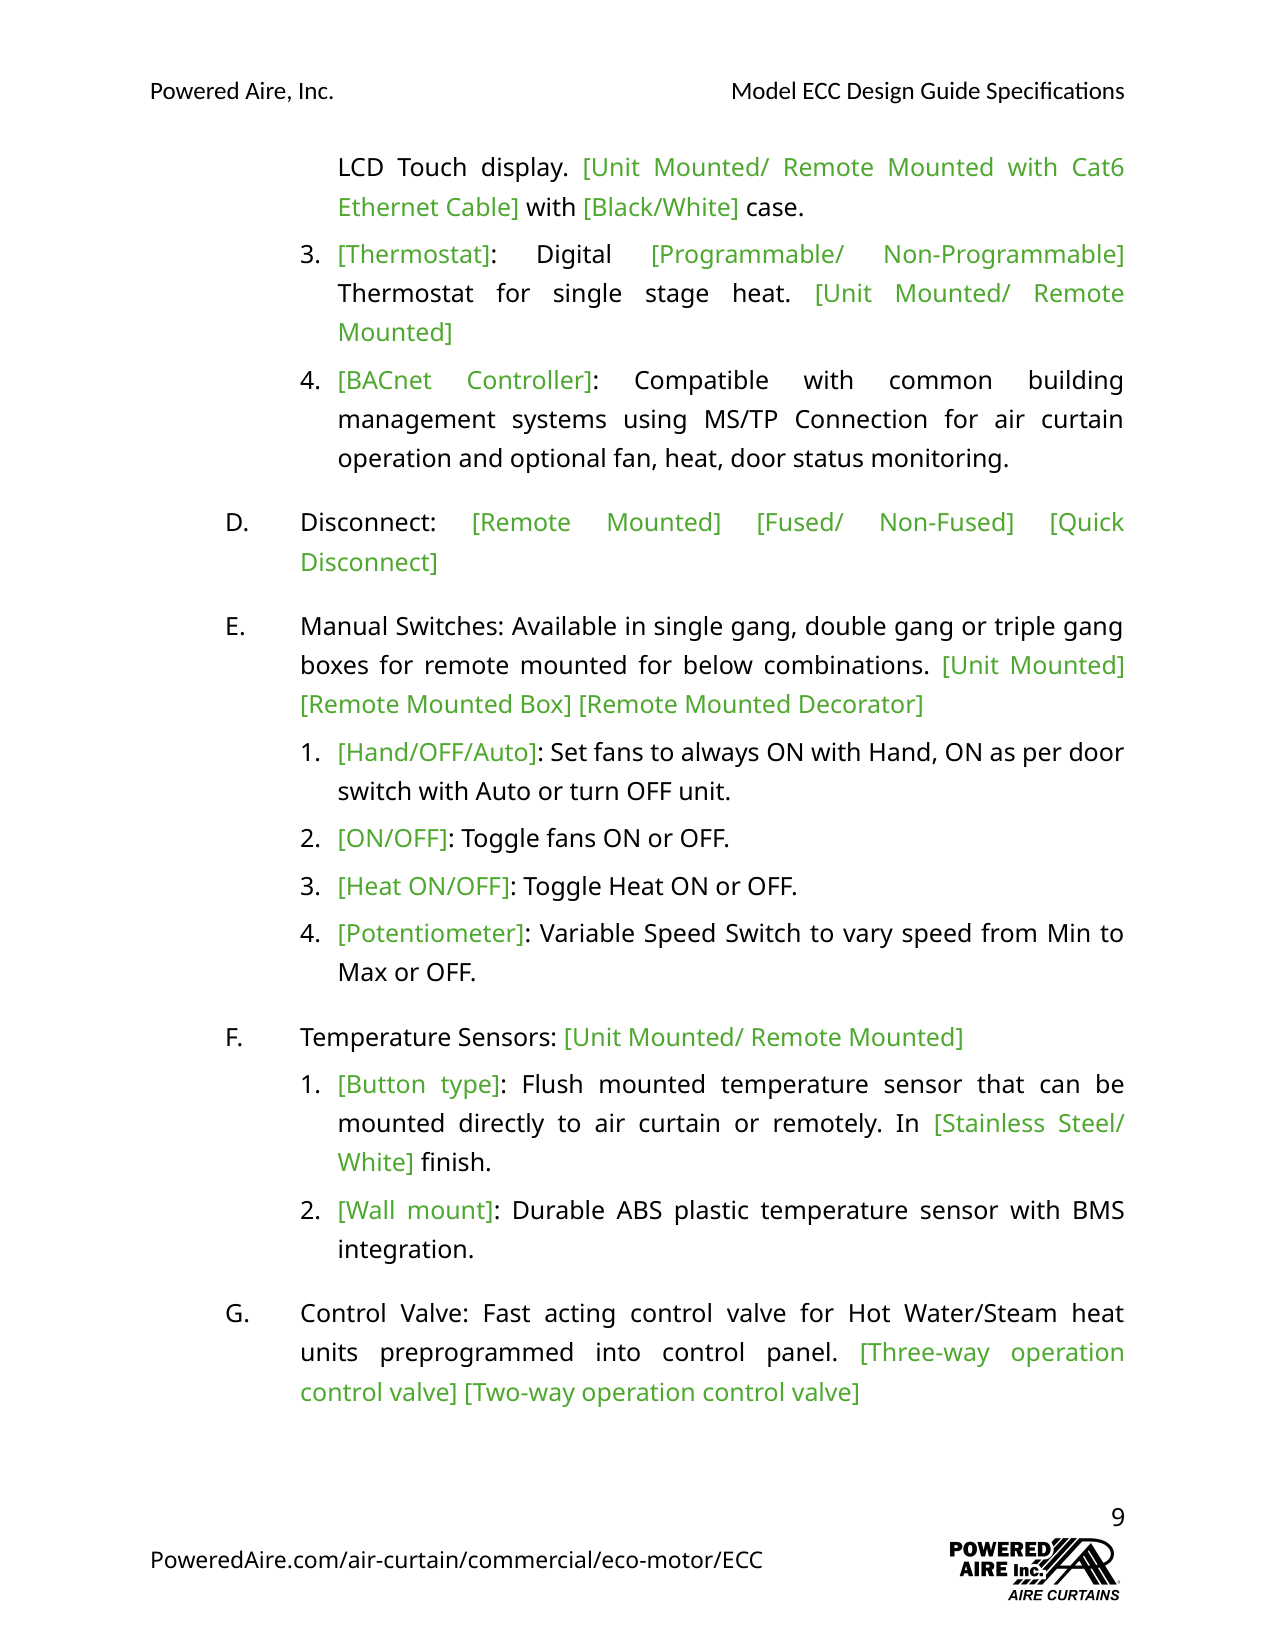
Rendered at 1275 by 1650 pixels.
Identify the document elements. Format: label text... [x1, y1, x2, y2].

list [ON/OFF]: Toggle fans ON or OFF. [300, 821, 1125, 855]
list [BACnet Controller]: Compatible with common building management systems using MS/TP Connection for air curtain operation and optional fan, heat, door status monitoring. [300, 362, 1125, 475]
list Control Valve: Fast acting control valve for Hot Water/Steam heat units preprogrammed into control panel. [Three-way operation control valve] [Two-way operation control valve] NOTE TO SPECIFICATION AUTHOR: Delete for unheated & electric heat units. Steam Heated units can only be specified with Two-way operation valve. [225, 1296, 1125, 1408]
list [Heat ON/OFF]: Toggle Heat ON or OFF. [300, 868, 1125, 902]
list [300, 150, 1125, 223]
list [Hand/OFF/Auto]: Set fans to always ON with Hand, ON as per door switch with Auto or turn OFF unit. [300, 734, 1125, 807]
list Temperature Sensors: [Unit Mounted/ Remote Mounted] [225, 1019, 1125, 1053]
list [Thermostat]: Digital [Programmable/ Non-Programmable] Thermostat for single stage heat. [Unit Mounted/ Remote Mounted] [300, 237, 1125, 349]
list [Potentiometer]: Variable Speed Switch to vary speed from Min to Max or OFF. NOTE TO SPECIFICATION AUTHOR: Only compatible with EC Motor selection from Section 2.6 (A). [300, 916, 1125, 989]
picture [950, 1538, 1121, 1604]
list Manual Switches: Available in single gang, double gang or triple gang boxes for remote mounted for below combinations. [Unit Mounted] [Remote Mounted Box] [Remote Mounted Decorator] [225, 608, 1125, 721]
list Disconnect: [Remote Mounted] [Fused/ Non-Fused] [Quick Disconnect] [225, 505, 1125, 578]
list [Wall mount]: Durable ABS plastic temperature sensor with BMS integration. [300, 1192, 1125, 1266]
list [Button type]: Flush mounted temperature sensor that can be mounted directly to air curtain or remotely. In [Stainless Steel/ White] finish. [300, 1067, 1125, 1179]
